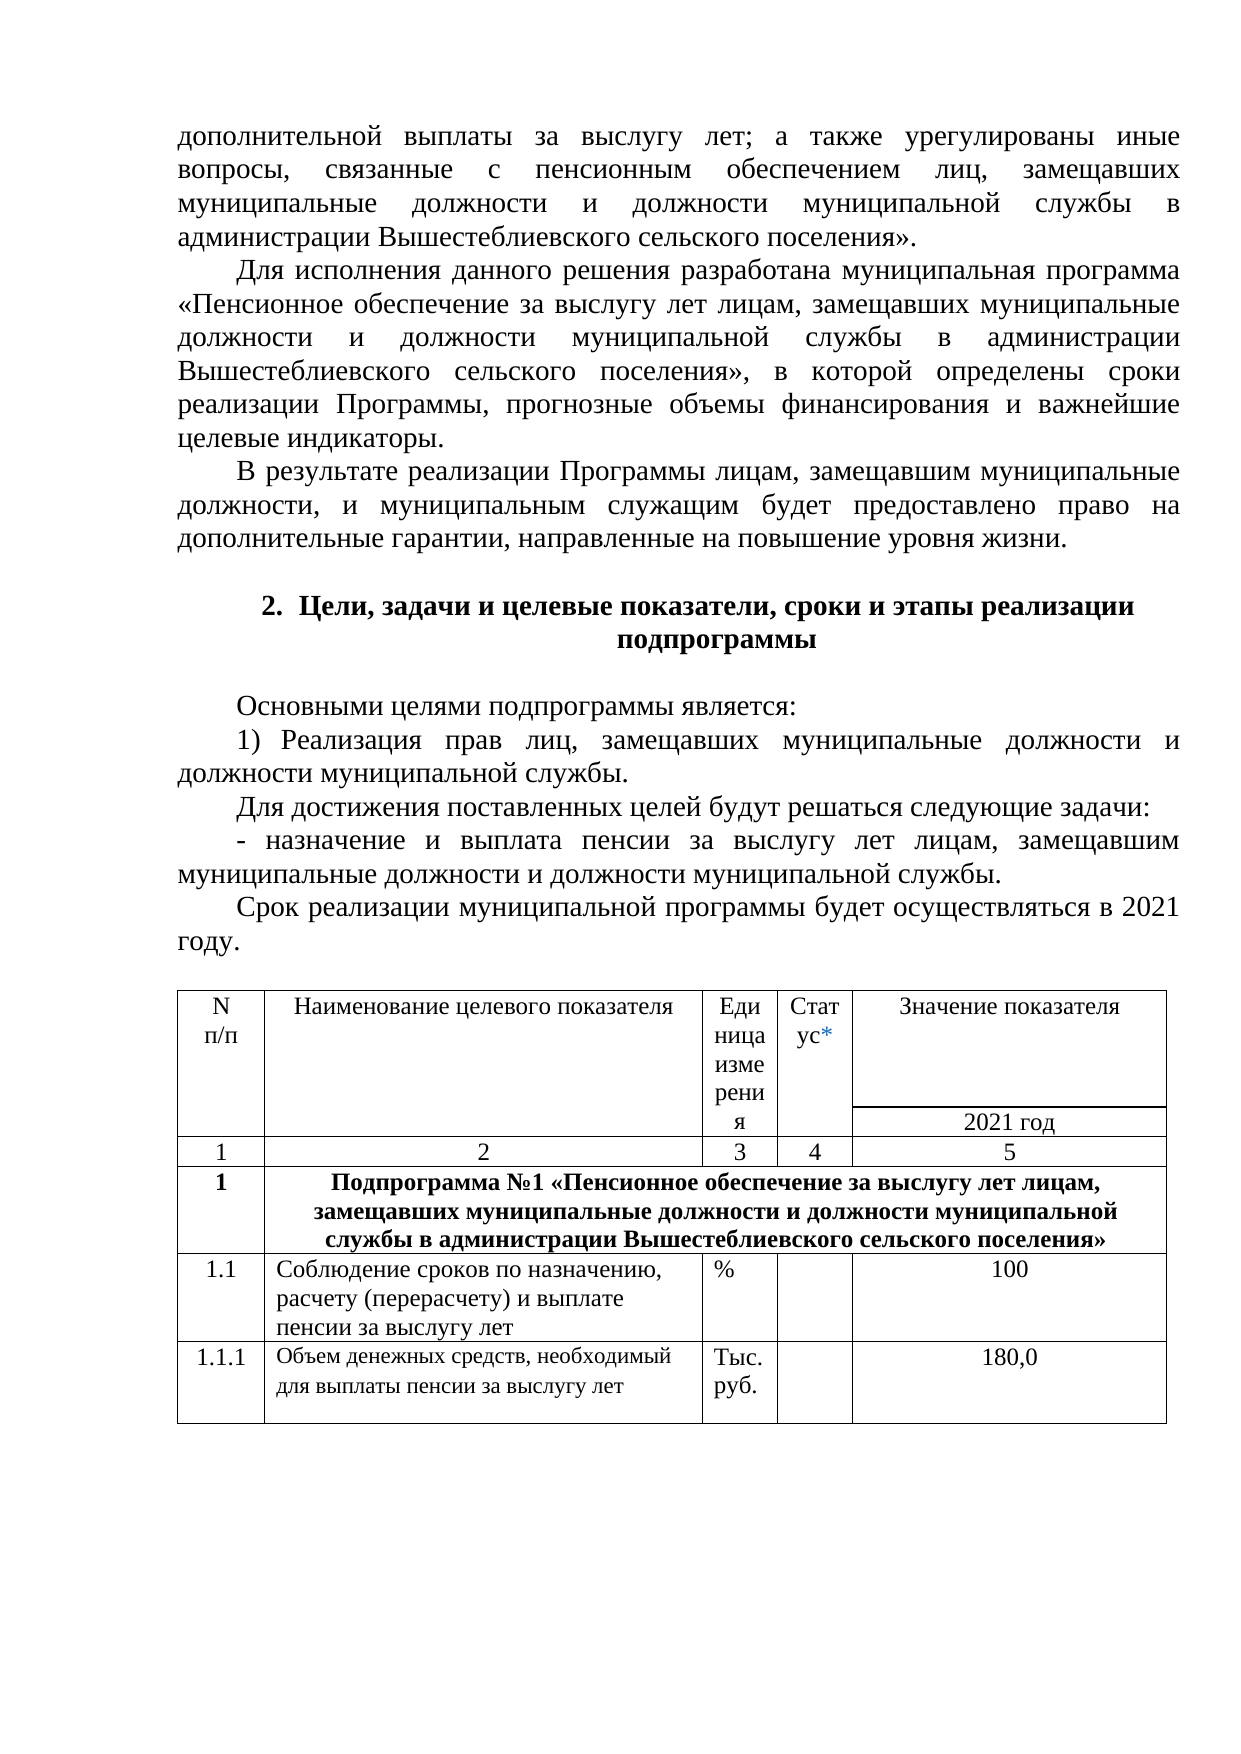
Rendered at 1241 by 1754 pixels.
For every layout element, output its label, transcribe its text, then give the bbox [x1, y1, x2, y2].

text Для достижения поставленных целей будут решаться следующие задачи: [177, 789, 1181, 822]
table_cell 1 [178, 1137, 264, 1166]
table_cell 180,0 [853, 1342, 1166, 1423]
table_cell 100 [853, 1254, 1166, 1341]
text - назначение и выплата пенсии за выслугу лет лицам, замещавшим муниципальные должности и должности муниципальной службы. [177, 822, 1181, 889]
table_cell 2021 год [853, 1108, 1166, 1136]
table_cell 1.1.1 [178, 1342, 264, 1423]
table_cell Тыс.руб. [703, 1342, 777, 1423]
table_cell 4 [778, 1137, 852, 1166]
table_header Единица измерения [703, 991, 777, 1136]
table_cell Подпрограмма №1 «Пенсионное обеспечение за выслугу лет лицам, замещавших муниципальные должности и должности муниципальной службы в администрации Вышестеблиевского сельского поселения» [265, 1167, 1166, 1253]
text Для исполнения данного решения разработана муниципальная программа «Пенсионное обеспечение за выслугу лет лицам, замещавших муниципальные должности и должности муниципальной службы в администрации Вышестеблиевского сельского поселения», в которой определены сроки реализации Программы, прогнозные объемы финансирования и важнейшие целевые индикаторы. [177, 252, 1181, 453]
table_cell 3 [703, 1137, 777, 1166]
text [177, 118, 1181, 252]
table_header Значение показателя [853, 991, 1166, 1106]
table_cell 1 [178, 1167, 264, 1253]
table_cell [778, 1342, 852, 1423]
table_header Наименование целевого показателя [265, 991, 702, 1136]
table_cell Объем денежных средств, необходимый для выплаты пенсии за выслугу лет [265, 1342, 702, 1423]
list Реализация прав лиц, замещавших муниципальные должности и должности муниципальной службы. [177, 722, 1181, 789]
table_cell [778, 1254, 852, 1341]
table_header Статус* [778, 991, 852, 1136]
list Цели, задачи и целевые показатели, сроки и этапы реализации подпрограммы [215, 588, 1181, 655]
text Основными целями подпрограммы является: [177, 688, 1181, 722]
table_cell 2 [265, 1137, 702, 1166]
text Срок реализации муниципальной программы будет осуществляться в 2021 году. [177, 889, 1181, 957]
text В результате реализации Программы лицам, замещавшим муниципальные должности, и муниципальным служащим будет предоставлено право на дополнительные гарантии, направленные на повышение уровня жизни. [177, 453, 1181, 554]
table_header N п/п [178, 991, 264, 1136]
table_cell % [703, 1254, 777, 1341]
table_cell 5 [853, 1137, 1166, 1166]
table_cell Соблюдение сроков по назначению, расчету (перерасчету) и выплате пенсии за выслугу лет [265, 1254, 702, 1341]
table_cell 1.1 [178, 1254, 264, 1341]
